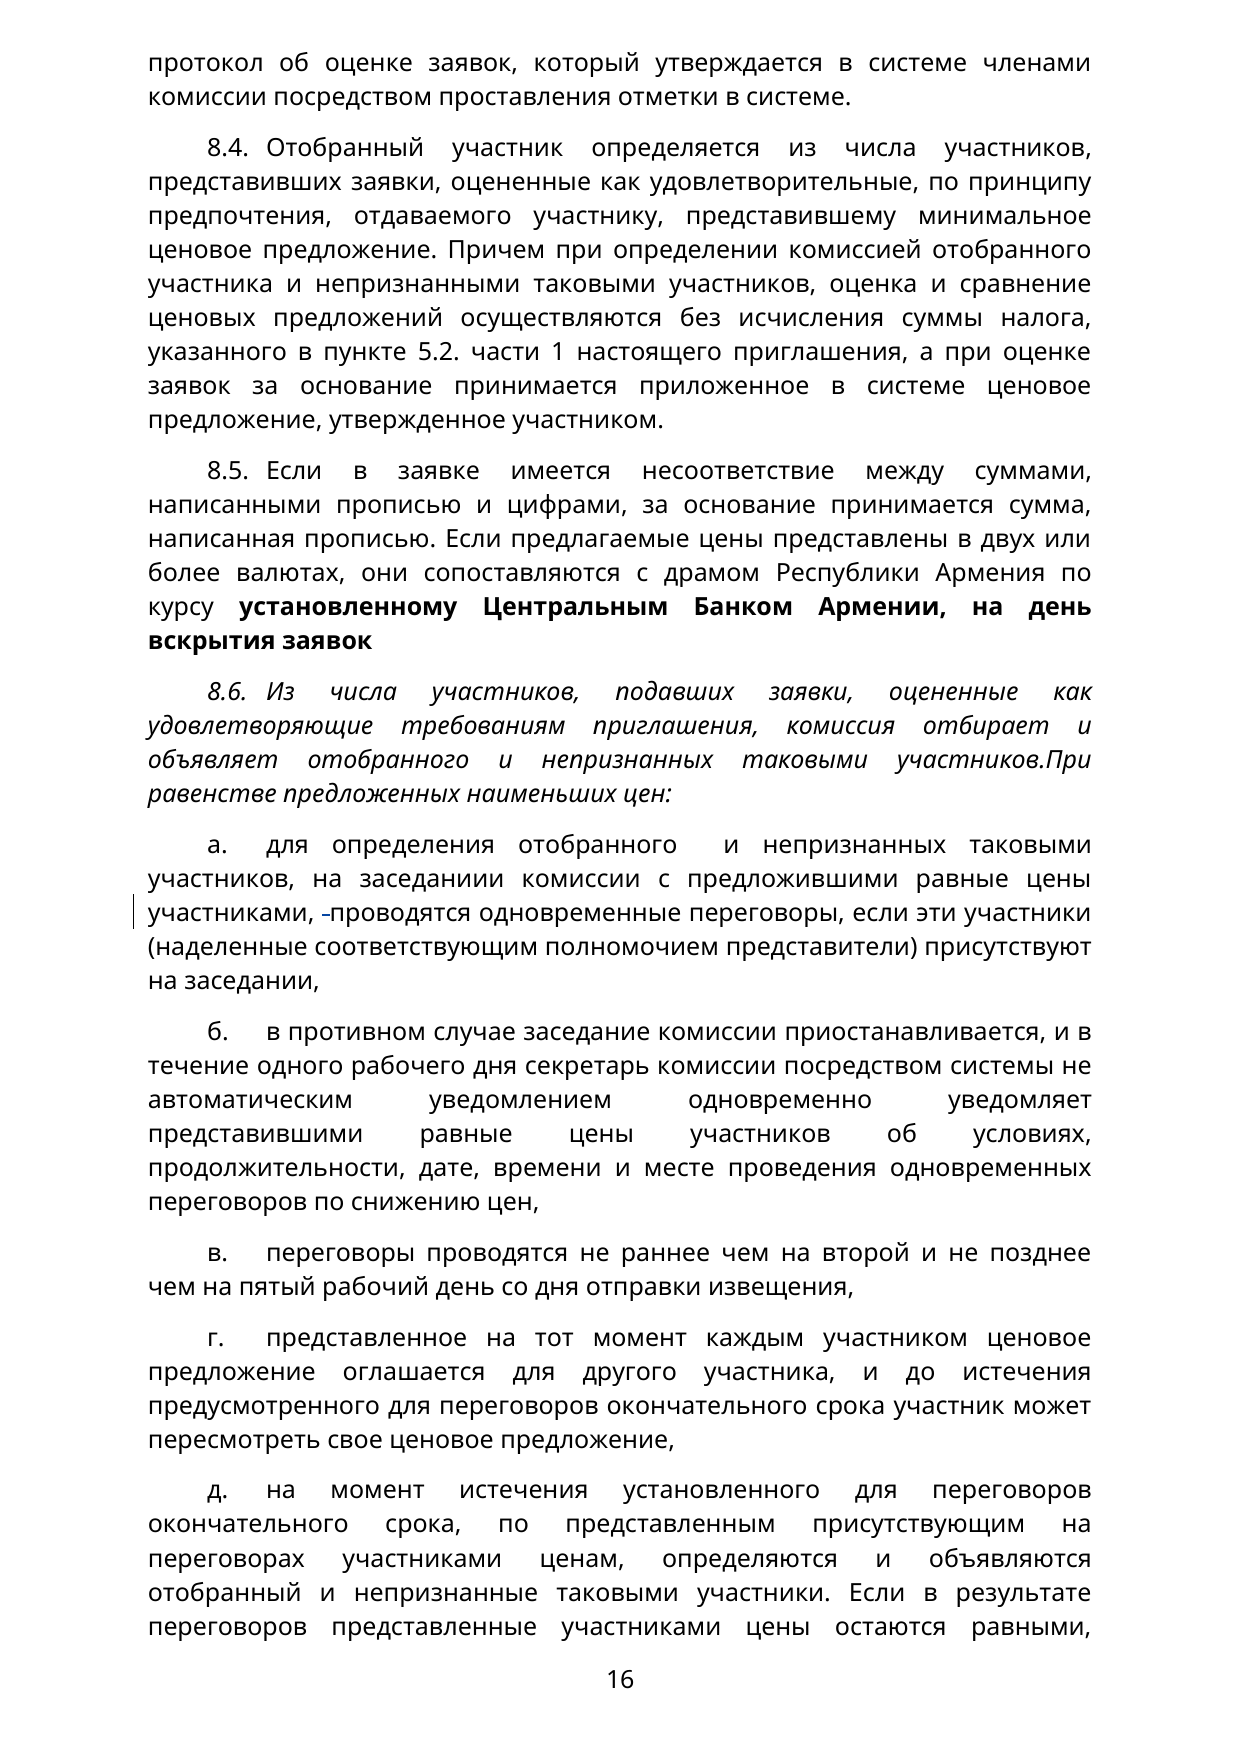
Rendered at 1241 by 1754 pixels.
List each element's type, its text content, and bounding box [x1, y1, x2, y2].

text 8.4. Отобранный участник определяется из числа участников, представивших заявки, оцененные как удовлетворительные, по принципу предпочтения, отдаваемого участнику, представившему минимальное ценовое предложение. Причем при определении комиссией отобранного участника и непризнанными таковыми участников, оценка и сравнение ценовых предложений осуществляются без исчисления суммы налога, указанного в пункте 5.2. части 1 настоящего приглашения, а при оценке заявок за основание принимается приложенное в системе ценовое предложение, утвержденное участником. [148, 129, 1092, 436]
text г. представленное на тот момент каждым участником ценовое предложение оглашается для другого участника, и до истечения предусмотренного для переговоров окончательного срока участник может пересмотреть свое ценовое предложение, [148, 1319, 1092, 1455]
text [148, 1472, 1092, 1642]
text б. в противном случае заседание комиссии приостанавливается, и в течение одного рабочего дня секретарь комиссии посредством системы не автоматическим уведомлением одновременно уведомляет представившими равные цены участников об условиях, продолжительности, дате, времени и месте проведения одновременных переговоров по снижению цен, [148, 1013, 1092, 1218]
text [148, 44, 1092, 112]
text а. для определения отобранного и непризнанных таковыми участников, на заседаниии комиссии с предложившими равные цены участниками, проводятся одновременные переговоры, если эти участники (наделенные соответствующим полномочием представители) присутствуют на заседании, [148, 826, 1092, 997]
text 8.6. Из числа участников, подавших заявки, оцененные как удовлетворяющие требованиям приглашения, комиссия отбирает и объявляет отобранного и непризнанных таковыми участников.При равенстве предложенных наименьших цен: [148, 673, 1092, 810]
text 8.5. Если в заявке имеется несоответствие между суммами, написанными прописью и цифрами, за основание принимается сумма, написанная прописью. Если предлагаемые цены представлены в двух или более валютах, они сопоставляются с драмом Республики Армения по курсу установленному Центральным Банком Армении, на день вскрытия заявок [148, 452, 1092, 657]
text в. переговоры проводятся не раннее чем на второй и не позднее чем на пятый рабочий день со дня отправки извещения, [148, 1234, 1092, 1302]
